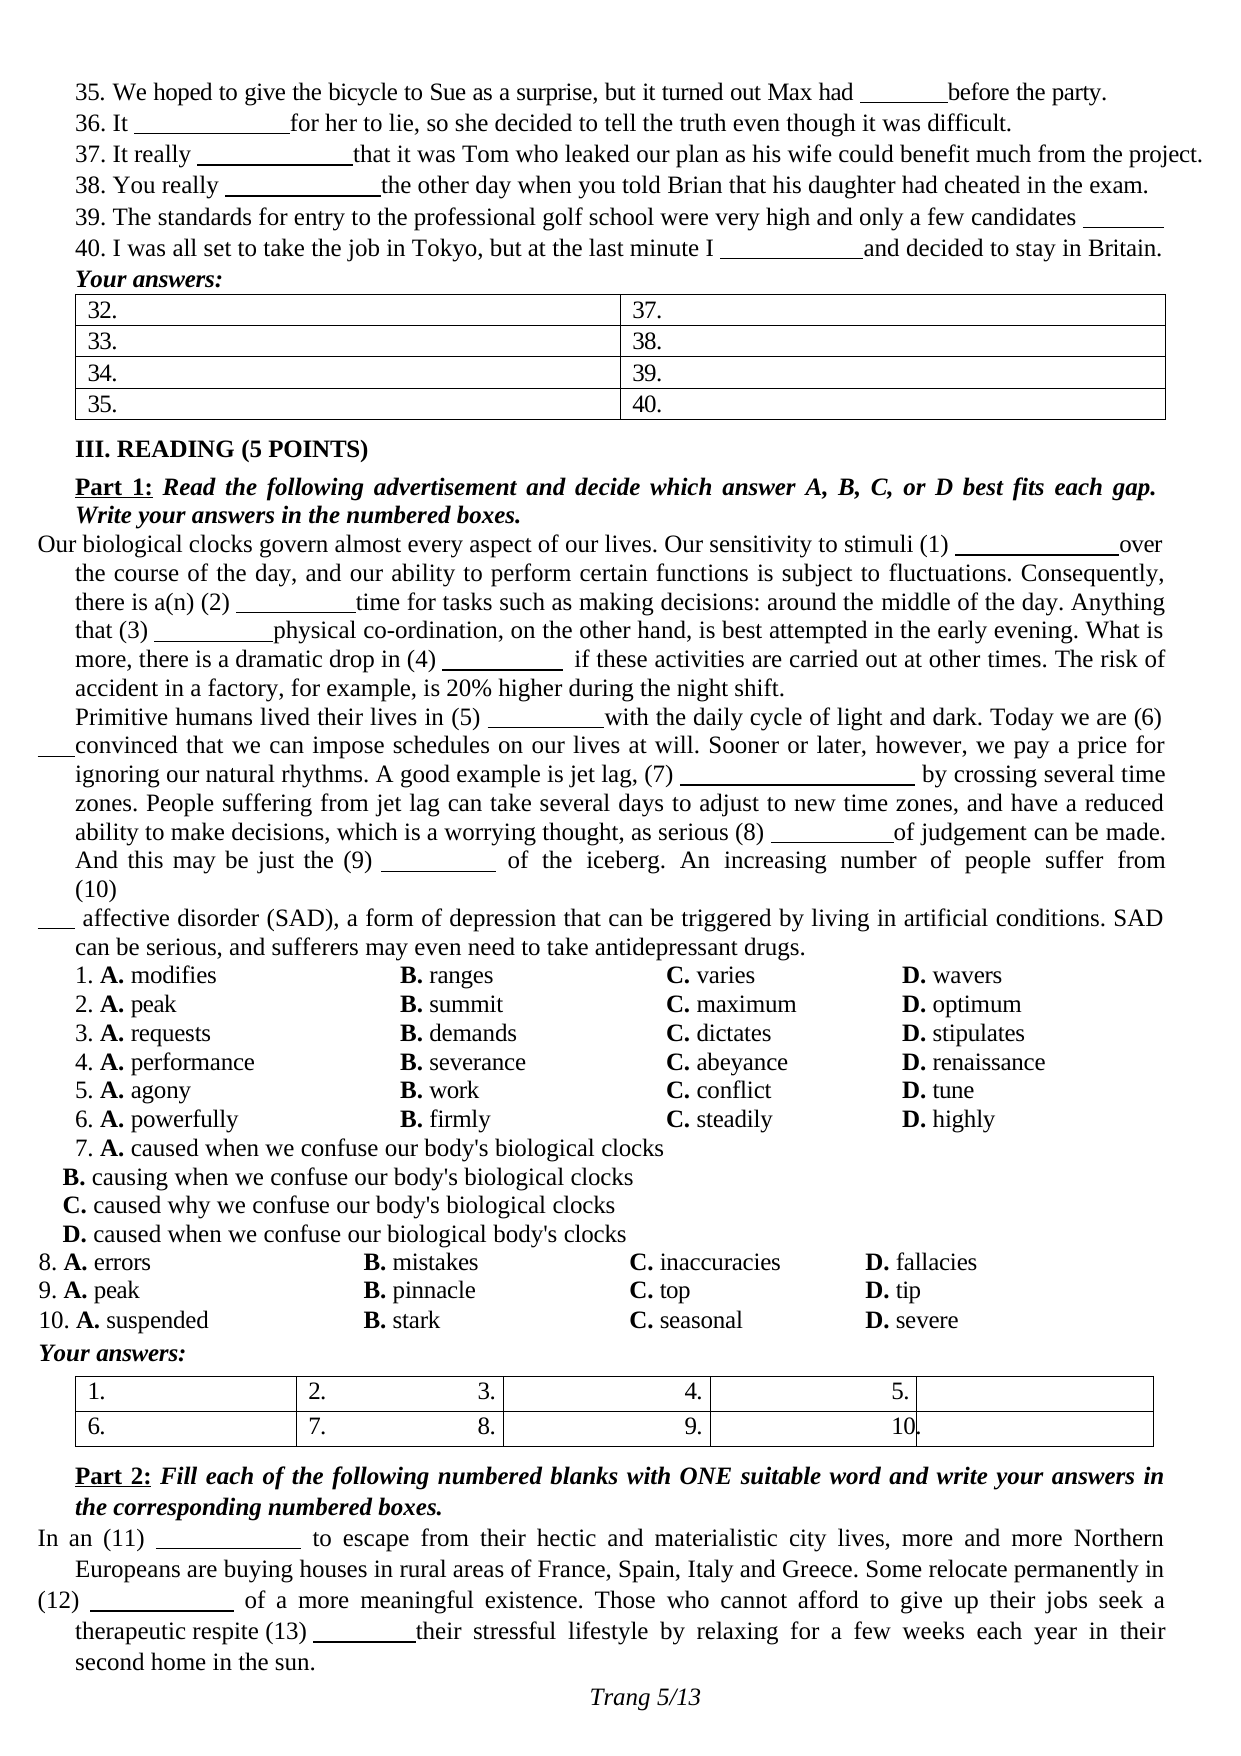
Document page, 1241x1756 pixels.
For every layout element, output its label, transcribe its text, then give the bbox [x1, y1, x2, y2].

table_cell B. stark [324, 1306, 592, 1369]
text In an (11) to escape from their hectic and materialistic city lives, more and more Northern Europeans are buying houses in rural areas of France, Spain, Italy and Greece. Some relocate permanently in [37, 1523, 1165, 1583]
subtitle READING (5 POINTS) [75, 434, 1211, 463]
table_header D. fallacies [861, 1249, 1021, 1277]
table_cell D. tip [861, 1278, 1021, 1306]
table_cell 10. [917, 1412, 1153, 1446]
list I was all set to take the job in Tokyo, but at the last minute I and decided to stay in Britain. [75, 233, 1211, 262]
table_header B. mistakes [324, 1249, 592, 1277]
list The standards for entry to the professional golf school were very high and only a few candidates [75, 202, 1211, 230]
table_cell 10. A. suspended Your answers: [71, 1306, 324, 1369]
table_cell D. severe [861, 1306, 1021, 1369]
list A. performance B. severance C. abeyance D. renaissance [75, 1047, 1211, 1076]
table_header 32. [76, 295, 620, 325]
table_cell 8. [504, 1412, 710, 1446]
text Our biological clocks govern almost every aspect of our lives. Our sensitivity to stimuli (1) over the course of the day, and our ability to perform certain functions is subject to fluctuations. Consequently, there is a(n) (2) time for tasks such as making decisions: around the middle of the day. Anything that (3) physical co-ordination, on the other hand, is best attempted in the early evening. What is more, there is a dramatic drop in (4) if these activities are carried out at other times. The risk of accident in a factory, for example, is 20% higher during the night shift. [37, 529, 1165, 702]
list We hoped to give the bicycle to Sue as a surprise, but it turned out Max had before the party. [75, 77, 1211, 105]
table_cell 35. [76, 389, 620, 419]
list A. requests B. demands C. dictates D. stipulates [75, 1018, 1211, 1047]
table_header 37. [621, 295, 1165, 325]
list A. powerfully B. firmly C. steadily D. highly [75, 1104, 1211, 1133]
table_cell C. seasonal [592, 1306, 861, 1369]
table_cell 34. [76, 357, 620, 387]
list A. caused when we confuse our body's biological clocks [75, 1133, 1211, 1162]
table_header 5. [917, 1377, 1153, 1411]
text Your answers: [75, 264, 1211, 293]
list A. modifies B. ranges C. varies D. wavers [75, 961, 1211, 989]
list It for her to lie, so she decided to tell the truth even though it was difficult. [75, 108, 1211, 137]
table_header 1. [76, 1377, 296, 1411]
text (12) of a more meaningful existence. Those who cannot afford to give up their jobs seek a therapeutic respite (13) their stressful lifestyle by relaxing for a few weeks each year in their second home in the sun. [37, 1585, 1165, 1676]
text Primitive humans lived their lives in (5) with the daily cycle of light and dark. Today we are (6) [75, 702, 1211, 731]
text convinced that we can impose schedules on our lives at will. Sooner or later, however, we pay a price for ignoring our natural rhythms. A good example is jet lag, (7) by crossing several time zones. People suffering from jet lag can take several days to adjust to new time zones, and have a reduced ability to make decisions, which is a worrying thought, as serious (8) of judgement can be made. And this may be just the (9) of the iceberg. An increasing number of people suffer from (10) [37, 731, 1166, 903]
table_header 3. [504, 1377, 710, 1411]
table_cell 7. [297, 1412, 503, 1446]
text Part 2: Fill each of the following numbered blanks with ONE suitable word and write your answers in the corresponding numbered boxes. [75, 1461, 1165, 1521]
list It really that it was Tom who leaked our plan as his wife could benefit much from the project. [75, 139, 1211, 168]
table_cell 9. A. peak [71, 1278, 324, 1306]
table_cell 33. [76, 326, 620, 356]
table_cell 39. [621, 357, 1165, 387]
table_header C. inaccuracies [592, 1249, 861, 1277]
text B. causing when we confuse our body's biological clocks [62, 1162, 1211, 1191]
list You really the other day when you told Brian that his daughter had cheated in the exam. [75, 170, 1211, 199]
table_cell C. top [592, 1278, 861, 1306]
table_cell 6. [76, 1412, 296, 1446]
table_cell 38. [621, 326, 1165, 356]
table_header 2. [297, 1377, 503, 1411]
table_cell B. pinnacle [324, 1278, 592, 1306]
text C. caused why we confuse our body's biological clocks [62, 1191, 1211, 1219]
table_cell 9. [711, 1412, 916, 1446]
table_cell 40. [621, 389, 1165, 419]
list A. peak B. summit C. maximum D. optimum [75, 989, 1211, 1018]
text Part 1: Read the following advertisement and decide which answer A, B, C, or D best fits each gap. Write your answers in the numbered boxes. [75, 472, 1158, 529]
table_header 8. A. errors [71, 1249, 324, 1277]
list A. agony B. work C. conflict D. tune [75, 1076, 1211, 1104]
text D. caused when we confuse our biological body's clocks [62, 1219, 1211, 1248]
table_header 4. [711, 1377, 916, 1411]
text affective disorder (SAD), a form of depression that can be triggered by living in artificial conditions. SAD can be serious, and sufferers may even need to take antidepressant drugs. [37, 903, 1165, 961]
